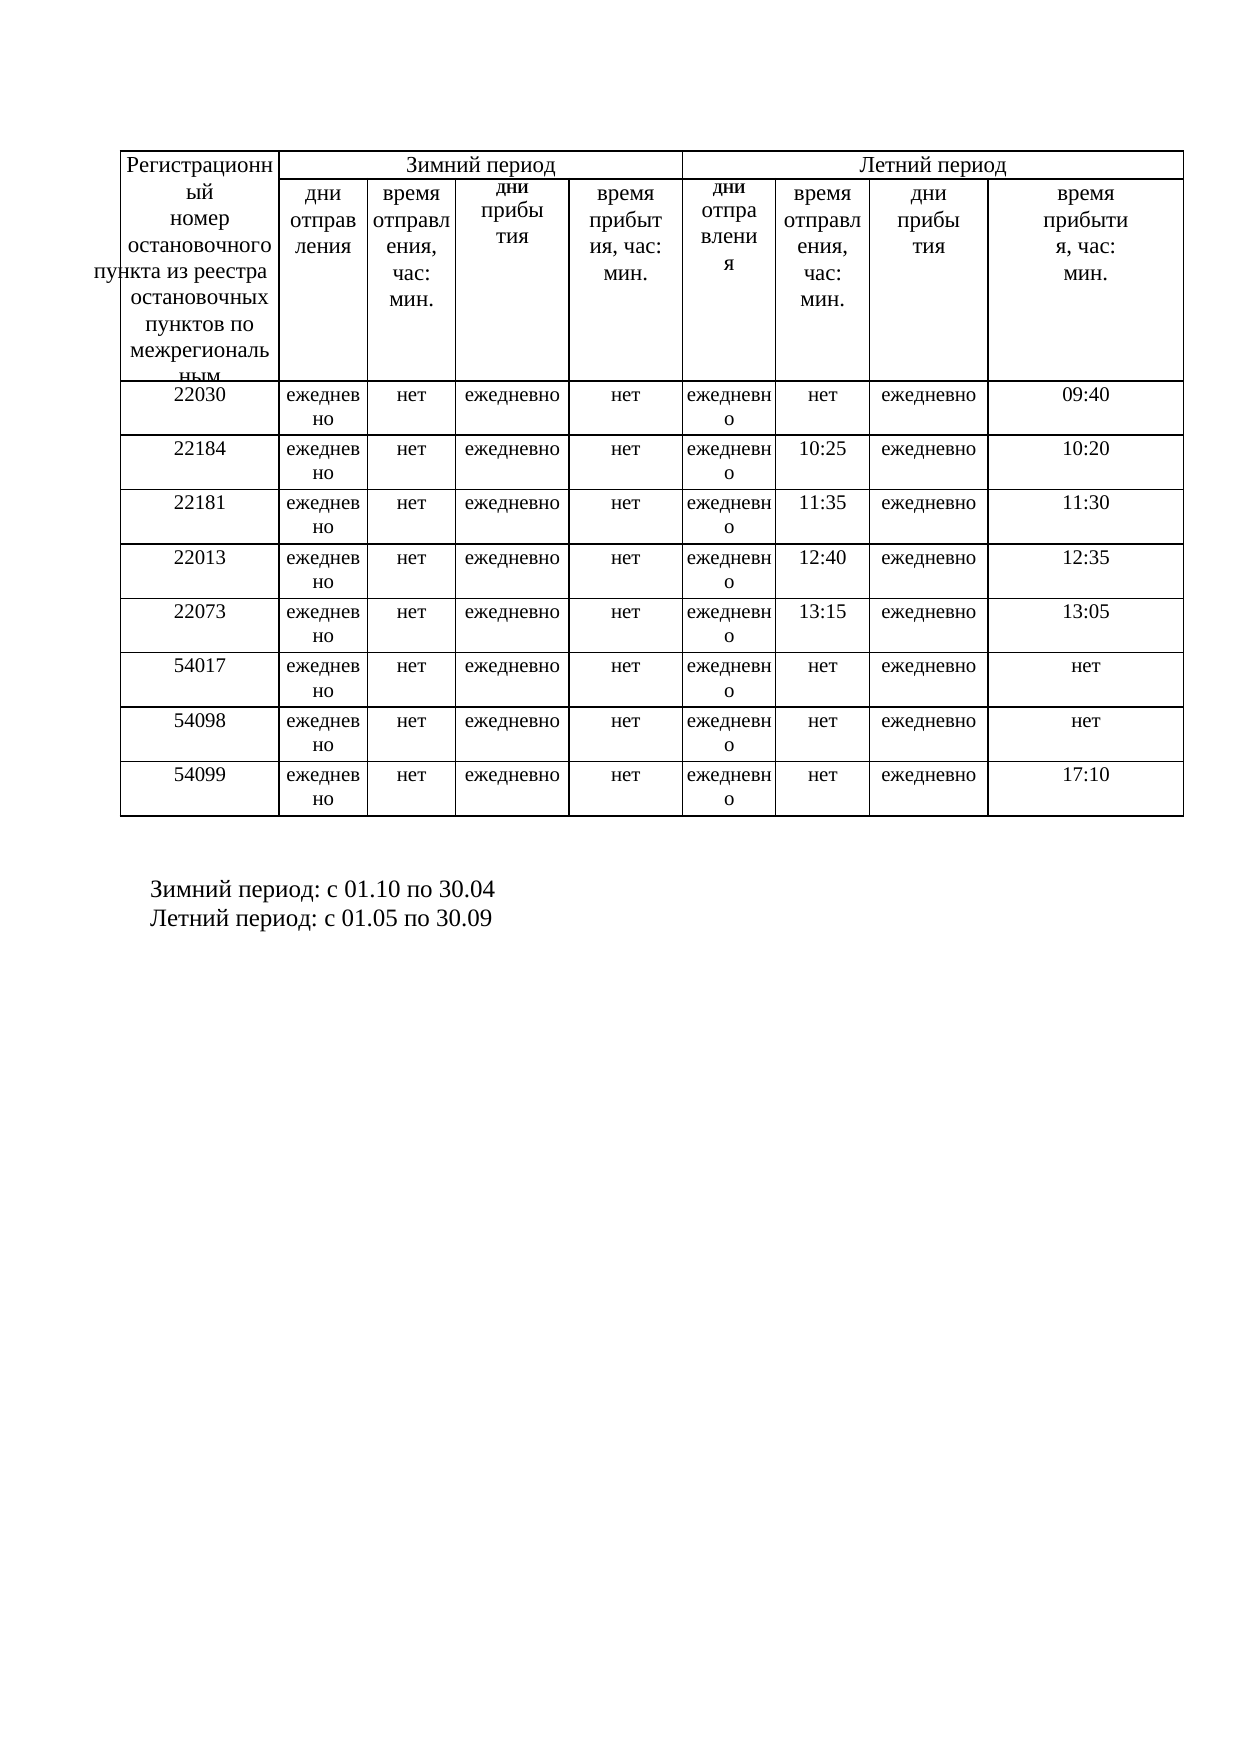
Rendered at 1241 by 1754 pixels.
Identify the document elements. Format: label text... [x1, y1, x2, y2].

table_cell дни отправ ления [280, 180, 367, 380]
table_cell 11:30 [989, 490, 1183, 543]
table_cell 22073 [121, 599, 278, 652]
table_cell 22030 [121, 382, 278, 434]
table_cell 10:20 [989, 436, 1183, 489]
table_cell 10:25 [776, 436, 869, 489]
table_cell нет [368, 490, 455, 543]
table_cell нет [570, 762, 682, 815]
table_cell время отправл ения, час: мин. [776, 180, 869, 380]
table_cell ежедневно [870, 382, 987, 434]
table_cell ежедневно [456, 382, 568, 434]
table_cell ежедневно [280, 708, 367, 761]
table_cell ежедневно [280, 599, 367, 652]
table_cell 22181 [121, 490, 278, 543]
table_cell ежедневно [280, 436, 367, 489]
text Летний период: с 01.05 по 30.09 [150, 903, 1090, 932]
table_cell нет [368, 436, 455, 489]
table_cell ежедневно [456, 708, 568, 761]
table_cell дни прибы тия [870, 180, 987, 380]
table_cell ежедневно [870, 436, 987, 489]
table_cell время прибыти я, час: мин. [989, 180, 1183, 380]
table_cell нет [368, 653, 455, 706]
table_cell 12:35 [989, 545, 1183, 597]
table_cell нет [368, 545, 455, 597]
table_cell 13:15 [776, 599, 869, 652]
table_cell ежедневно [280, 762, 367, 815]
table_cell нет [570, 436, 682, 489]
table_cell 54017 [121, 653, 278, 706]
table_cell ежедневно [456, 545, 568, 597]
table_cell ежедневно [870, 490, 987, 543]
table_cell 22184 [121, 436, 278, 489]
table_cell нет [776, 708, 869, 761]
table_cell нет [368, 762, 455, 815]
table_cell ежедневно [456, 490, 568, 543]
table_cell нет [368, 708, 455, 761]
table_cell ежедневно [870, 762, 987, 815]
table_cell ежедневно [870, 653, 987, 706]
table_cell ежедневно [870, 599, 987, 652]
table_cell 13:05 [989, 599, 1183, 652]
table_cell ежедневно [683, 653, 775, 706]
table_cell время прибыт ия, час: мин. [570, 180, 682, 380]
table_cell ДНИ отпра влени я [683, 180, 775, 380]
table_cell 22013 [121, 545, 278, 597]
table_cell ежедневно [280, 382, 367, 434]
table_cell нет [570, 599, 682, 652]
table_cell нет [368, 382, 455, 434]
table_cell 54098 [121, 708, 278, 761]
table_cell ежедневно [456, 599, 568, 652]
table_cell ежедневно [456, 653, 568, 706]
table_header Летний период [683, 152, 1183, 178]
table_cell ежедневно [683, 545, 775, 597]
table_cell ежедневно [683, 599, 775, 652]
table_cell ежедневно [683, 490, 775, 543]
table_cell ежедневно [280, 653, 367, 706]
table_cell 54099 [121, 762, 278, 815]
table_cell ежедневно [870, 708, 987, 761]
table_cell время отправл ения, час: мин. [368, 180, 455, 380]
table_header Зимний период [280, 152, 682, 178]
table_cell ежедневно [683, 708, 775, 761]
table_cell 11:35 [776, 490, 869, 543]
table_cell нет [776, 653, 869, 706]
table_cell нет [570, 708, 682, 761]
table_cell нет [989, 653, 1183, 706]
table_cell ежедневно [456, 436, 568, 489]
table_cell ежедневно [870, 545, 987, 597]
table_cell ежедневно [280, 490, 367, 543]
table_cell нет [570, 382, 682, 434]
table_cell ежедневно [683, 382, 775, 434]
table_cell ежедневно [683, 436, 775, 489]
table_cell ежедневно [683, 762, 775, 815]
text Зимний период: с 01.10 по 30.04 [150, 874, 1090, 903]
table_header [121, 152, 278, 380]
table_cell 09:40 [989, 382, 1183, 434]
table_cell 17:10 [989, 762, 1183, 815]
table_cell нет [776, 382, 869, 434]
table_cell нет [570, 653, 682, 706]
table_cell нет [570, 545, 682, 597]
table_cell ежедневно [280, 545, 367, 597]
table_cell нет [776, 762, 869, 815]
table_cell нет [570, 490, 682, 543]
table_cell ежедневно [456, 762, 568, 815]
table_cell 12:40 [776, 545, 869, 597]
table_cell нет [989, 708, 1183, 761]
table_cell нет [368, 599, 455, 652]
table_cell ДНИ прибы тия [456, 180, 568, 380]
